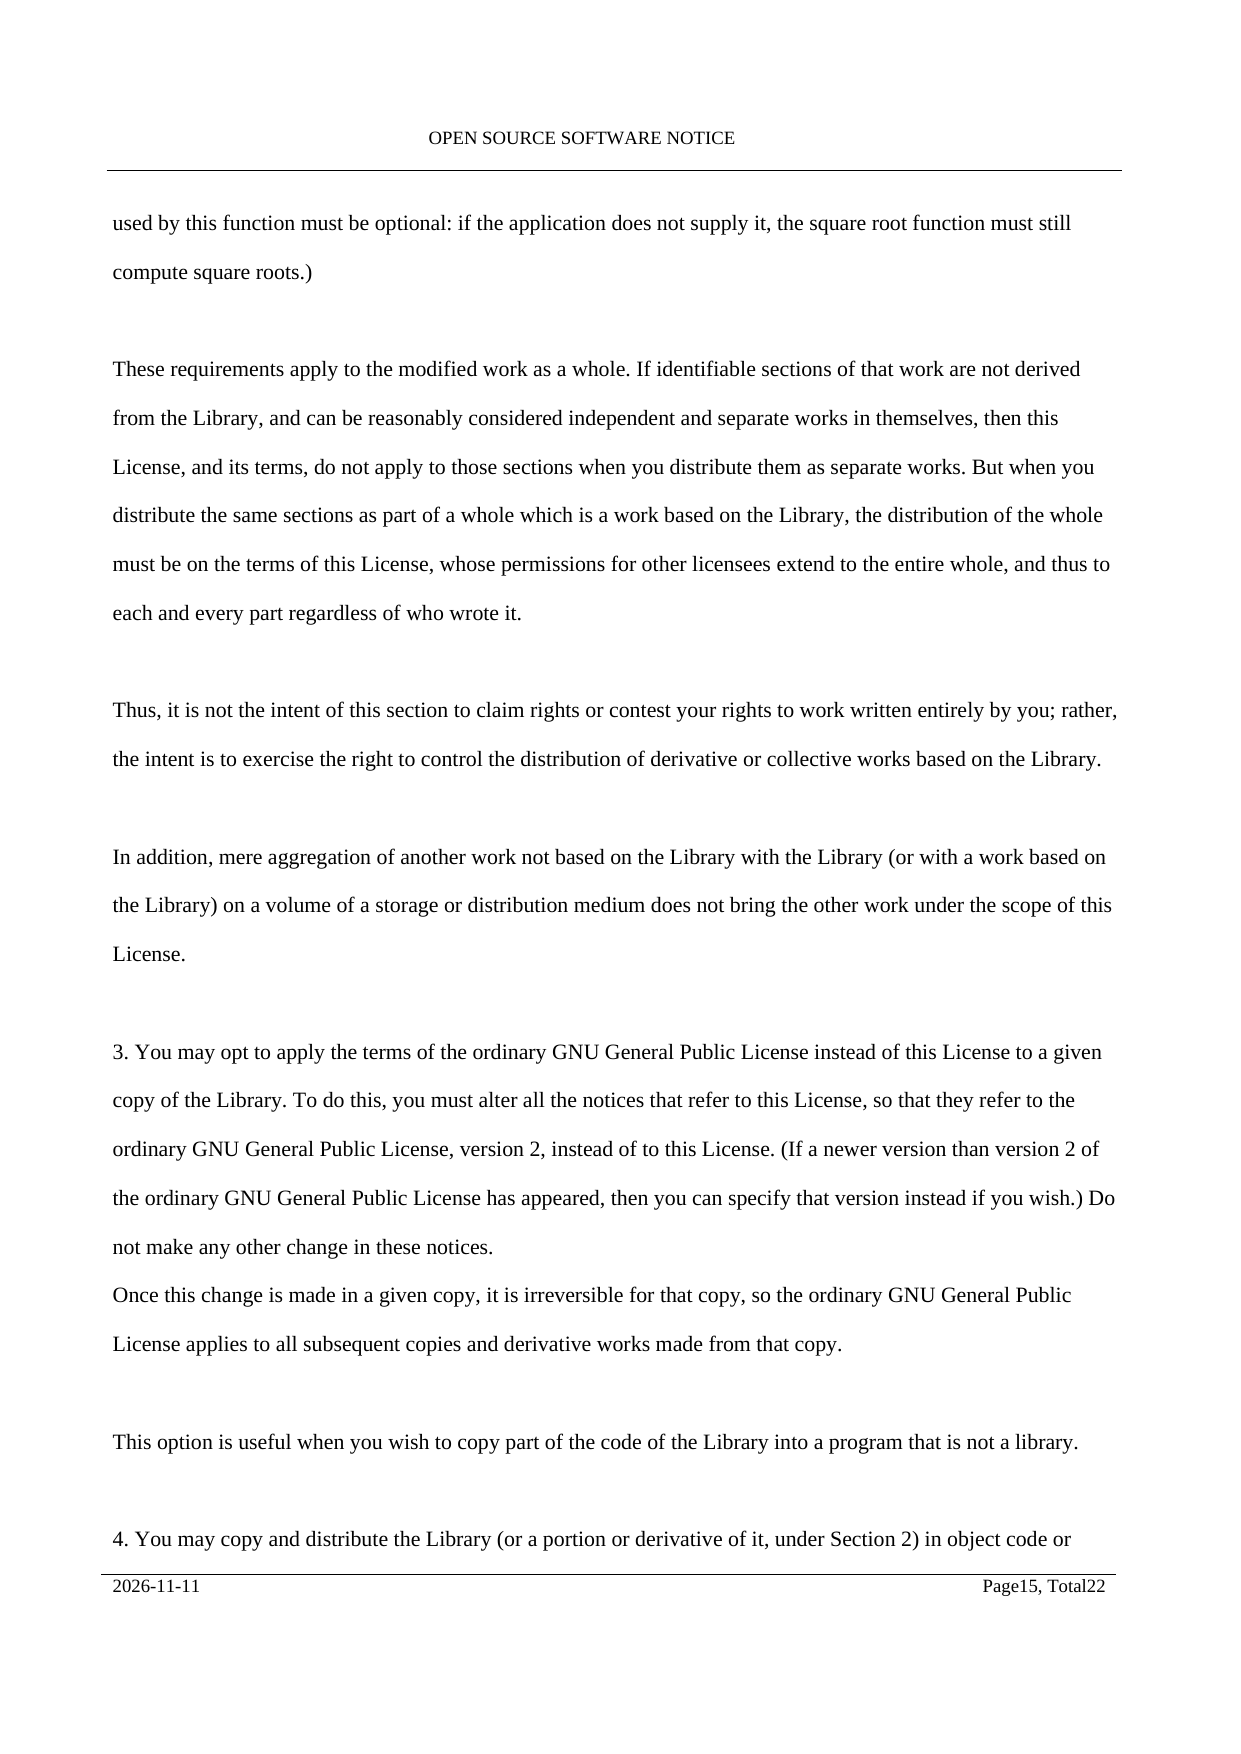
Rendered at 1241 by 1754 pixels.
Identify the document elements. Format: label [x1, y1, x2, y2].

text [112, 206, 1128, 1555]
